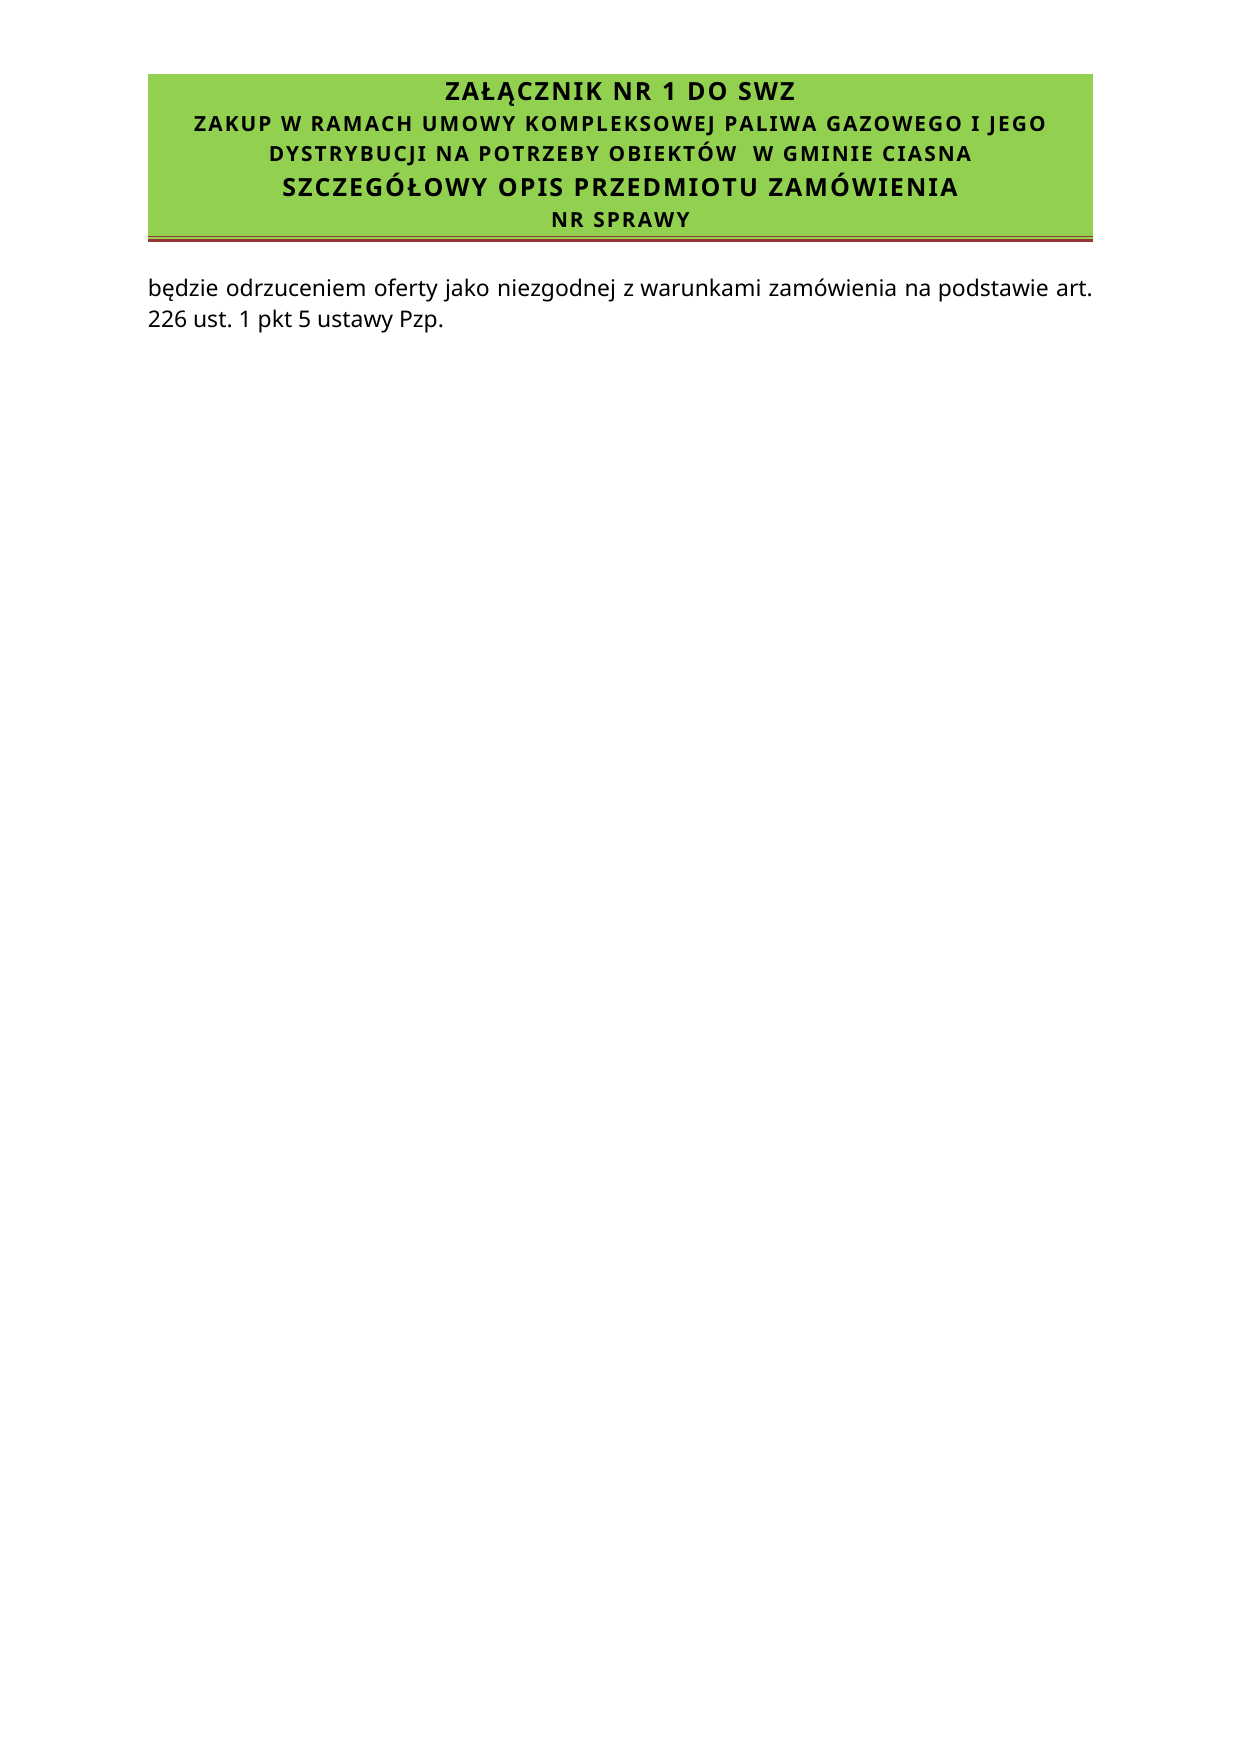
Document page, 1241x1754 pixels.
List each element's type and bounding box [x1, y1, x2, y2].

text [148, 272, 1093, 334]
